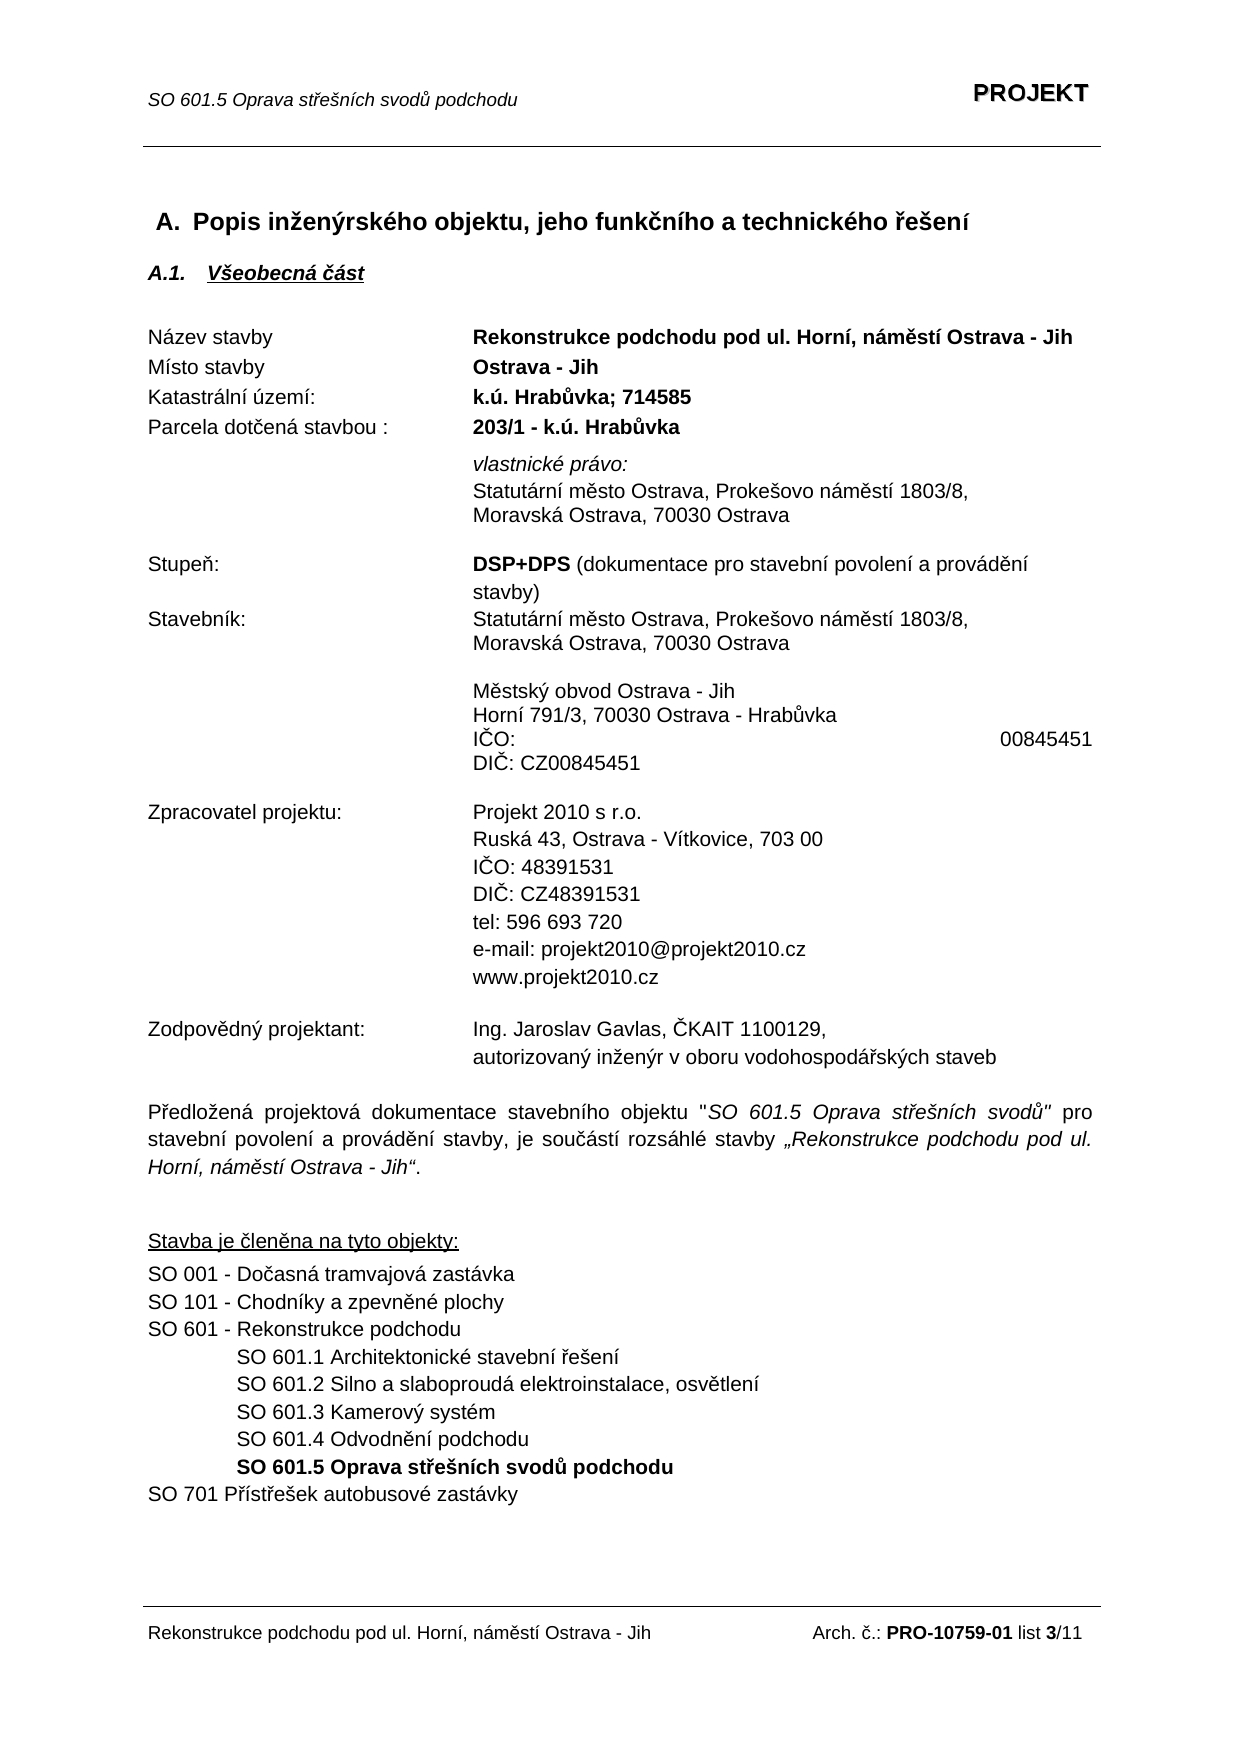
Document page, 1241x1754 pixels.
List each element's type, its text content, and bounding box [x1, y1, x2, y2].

text SO 101 - Chodníky a zpevněné plochy [148, 1290, 1092, 1314]
text IČO: 00845451 DIČ: CZ00845451 [148, 727, 1092, 775]
text Zodpovědný projektant: Ing. Jaroslav Gavlas, ČKAIT 1100129, [148, 1017, 1092, 1041]
text Katastrální území: k.ú. Hrabůvka; 714585 [148, 385, 1092, 409]
text Předložená projektová dokumentace stavebního objektu "SO 601.5 Oprava střešních svodů" pro stavební povolení a provádění stavby, je součástí rozsáhlé stavby „Rekonstrukce podchodu pod ul. Horní, náměstí Ostrava - Jih“. [148, 1100, 1092, 1179]
text Stavebník: Statutární město Ostrava, Prokešovo náměstí 1803/8, [148, 607, 1092, 631]
text SO 601.1 Architektonické stavební řešení [148, 1345, 1092, 1369]
text Horní 791/3, 70030 Ostrava - Hrabůvka [148, 703, 1092, 727]
text Městský obvod Ostrava - Jih [148, 679, 1092, 703]
text DIČ: CZ48391531 [192, 882, 1092, 906]
text SO 601.5 Oprava střešních svodů podchodu [148, 1455, 1092, 1479]
text tel: 596 693 720 [222, 910, 1092, 934]
text SO 601.2 Silno a slaboproudá elektroinstalace, osvětlení [148, 1372, 1092, 1396]
text vlastnické právo: [148, 452, 1092, 476]
text SO 001 - Dočasná tramvajová zastávka [148, 1262, 1092, 1286]
text www.projekt2010.cz [222, 965, 1092, 989]
subtitle Popis inženýrského objektu, jeho funkčního a technického řešení [155, 207, 1092, 236]
text SO 601 - Rekonstrukce podchodu [148, 1317, 1092, 1341]
text Statutární město Ostrava, Prokešovo náměstí 1803/8, [148, 479, 1092, 503]
text Moravská Ostrava, 70030 Ostrava [148, 503, 1092, 527]
text SO 701 Přístřešek autobusové zastávky [148, 1482, 1092, 1506]
text Ruská 43, Ostrava - Vítkovice, 703 00 [192, 827, 1092, 851]
text autorizovaný inženýr v oboru vodohospodářských staveb [222, 1045, 1092, 1069]
text Parcela dotčená stavbou : 203/1 - k.ú. Hrabůvka [148, 415, 1092, 439]
text SO 601.4 Odvodnění podchodu [148, 1427, 1092, 1451]
text Místo stavby Ostrava - Jih [148, 355, 1092, 379]
text SO 601.3 Kamerový systém [148, 1400, 1092, 1424]
text Zpracovatel projektu: Projekt 2010 s r.o. [148, 800, 1092, 824]
text Název stavby Rekonstrukce podchodu pod ul. Horní, náměstí Ostrava - Jih [148, 324, 1092, 348]
text IČO: 48391531 [192, 855, 1092, 879]
text Stavba je členěna na tyto objekty: [148, 1228, 1092, 1252]
subtitle Všeobecná část [148, 261, 1092, 284]
text Moravská Ostrava, 70030 Ostrava [148, 631, 1092, 655]
text e-mail: projekt2010@projekt2010.cz [222, 937, 1092, 961]
text Stupeň: DSP+DPS (dokumentace pro stavební povolení a provádění stavby) [148, 552, 1092, 603]
